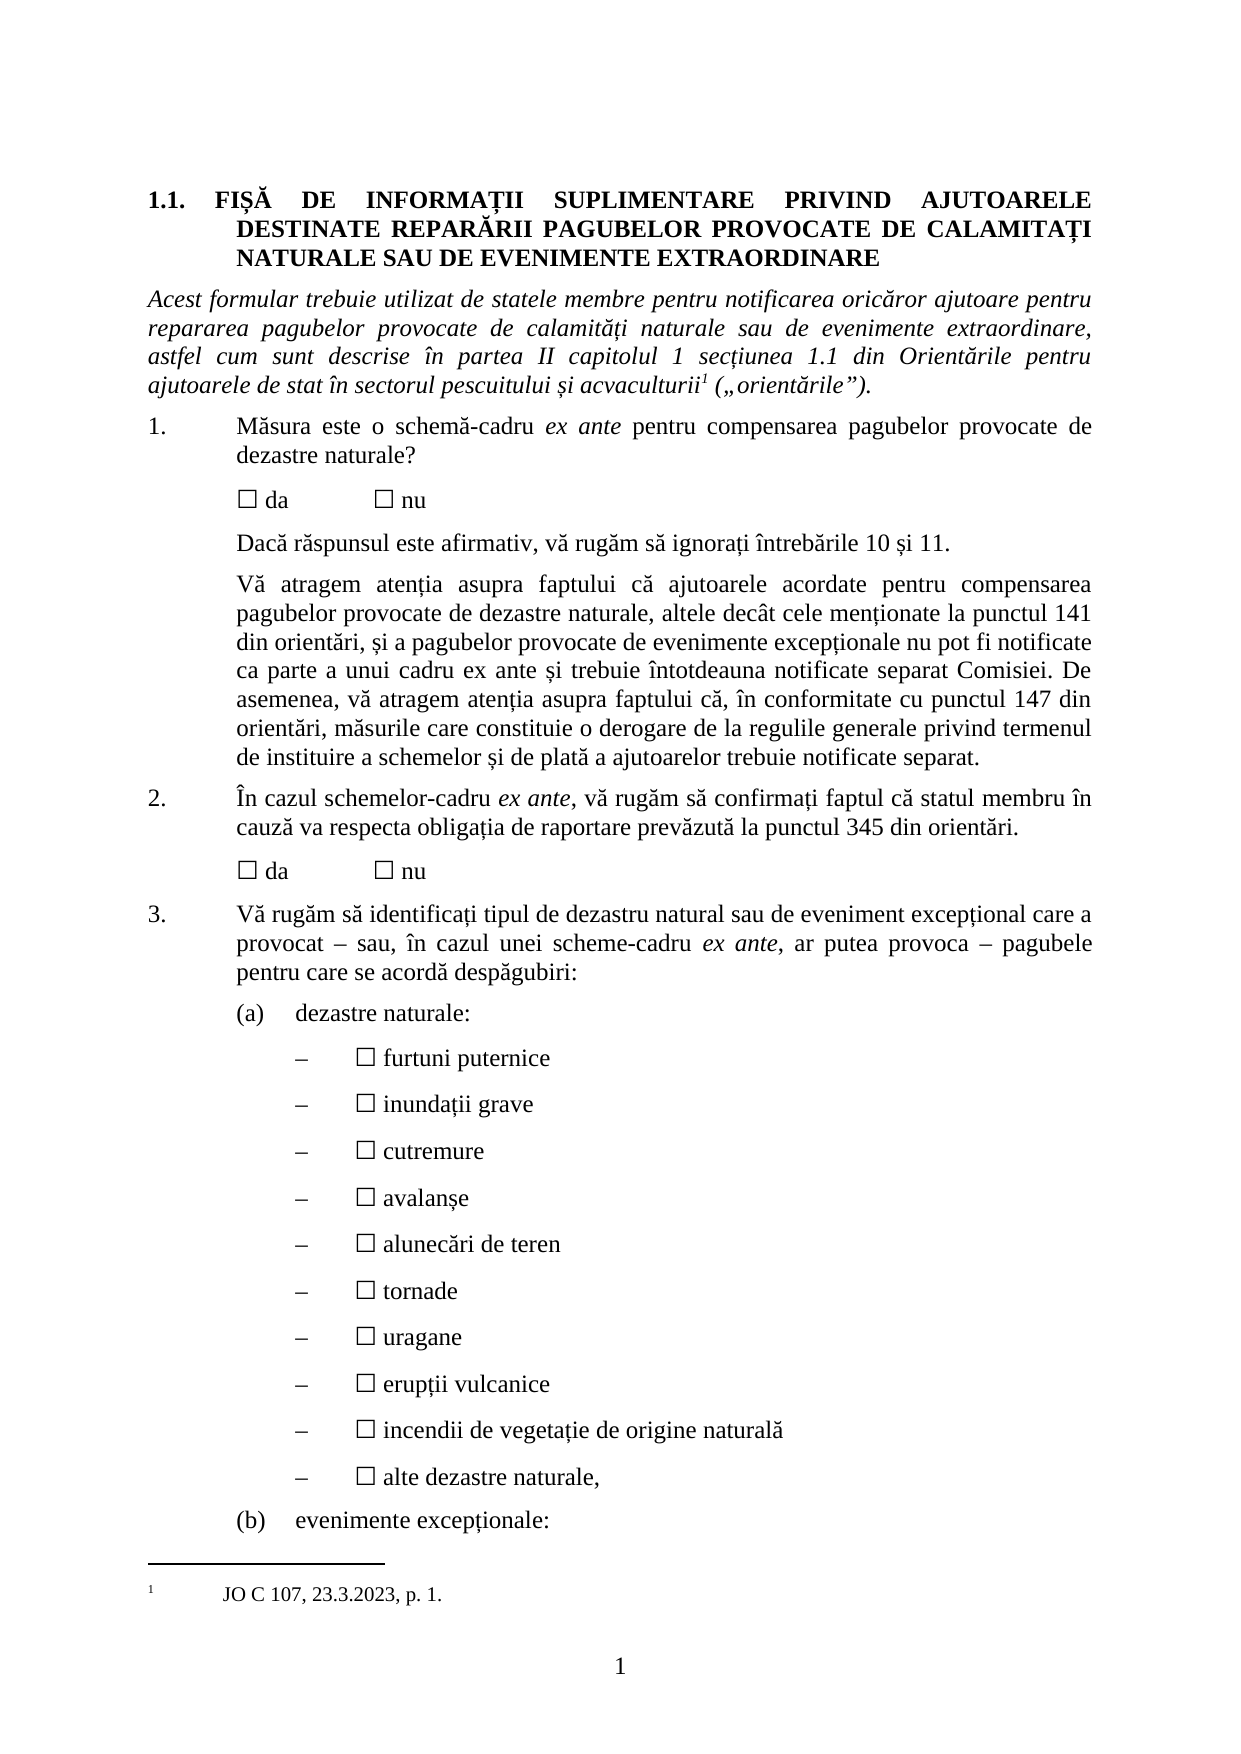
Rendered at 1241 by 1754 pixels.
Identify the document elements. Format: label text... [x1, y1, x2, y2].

list alunecări de teren [295, 1226, 1093, 1260]
list alte dezastre naturale, [295, 1458, 1093, 1493]
text furtuni puternice [295, 1039, 1093, 1073]
list incendii de vegetație de origine naturală [295, 1412, 1093, 1446]
text da nu [236, 853, 1093, 887]
text (b) evenimente excepționale: [236, 1505, 1093, 1534]
subtitle 1.1. FIȘĂ DE INFORMAȚII SUPLIMENTARE PRIVIND AJUTOARELE DESTINATE REPARĂRII PAGUBELOR PROVOCATE DE CALAMITAȚI NATURALE SAU DE EVENIMENTE EXTRAORDINARE [148, 185, 1093, 271]
list inundații grave [295, 1086, 1093, 1120]
list tornade [295, 1272, 1093, 1306]
list uragane [295, 1319, 1093, 1353]
text Vă atragem atenția asupra faptului că ajutoarele acordate pentru compensarea pagubelor provocate de dezastre naturale, altele decât cele menționate la punctul 141 din orientări, și a pagubelor provocate de evenimente excepționale nu pot fi notificate ca parte a unui cadru ex ante și trebuie întotdeauna notificate separat Comisiei. De asemenea, vă atragem atenția asupra faptului că, în conformitate cu punctul 147 din orientări, măsurile care constituie o derogare de la regulile generale privind termenul de instituire a schemelor și de plată a ajutoarelor trebuie notificate separat. [236, 569, 1093, 770]
text da nu [236, 481, 1093, 515]
text Acest formular trebuie utilizat de statele membre pentru notificarea oricăror ajutoare pentru repararea pagubelor provocate de calamități naturale sau de evenimente extraordinare, astfel cum sunt descrise în partea II capitolul 1 secțiunea 1.1 din Orientările pentru ajutoarele de stat în sectorul pescuitului și acvaculturii („orientările”). [148, 284, 1093, 399]
list erupții vulcanice [295, 1365, 1093, 1399]
list cutremure [295, 1133, 1093, 1167]
text 3. Vă rugăm să identificați tipul de dezastru natural sau de eveniment excepțional care a provocat – sau, în cazul unei scheme-cadru ex ante, ar putea provoca – pagubele pentru care se acordă despăgubiri: [148, 899, 1093, 986]
list avalanșe [295, 1179, 1093, 1213]
text 1. Măsura este o schemă-cadru ex ante pentru compensarea pagubelor provocate de dezastre naturale? [148, 411, 1093, 469]
text (a) dezastre naturale: [236, 998, 1093, 1027]
text Dacă răspunsul este afirmativ, vă rugăm să ignorați întrebările 10 și 11. [236, 528, 1093, 557]
text 2. În cazul schemelor-cadru ex ante, vă rugăm să confirmați faptul că statul membru în cauză va respecta obligația de raportare prevăzută la punctul 345 din orientări. [148, 783, 1093, 840]
